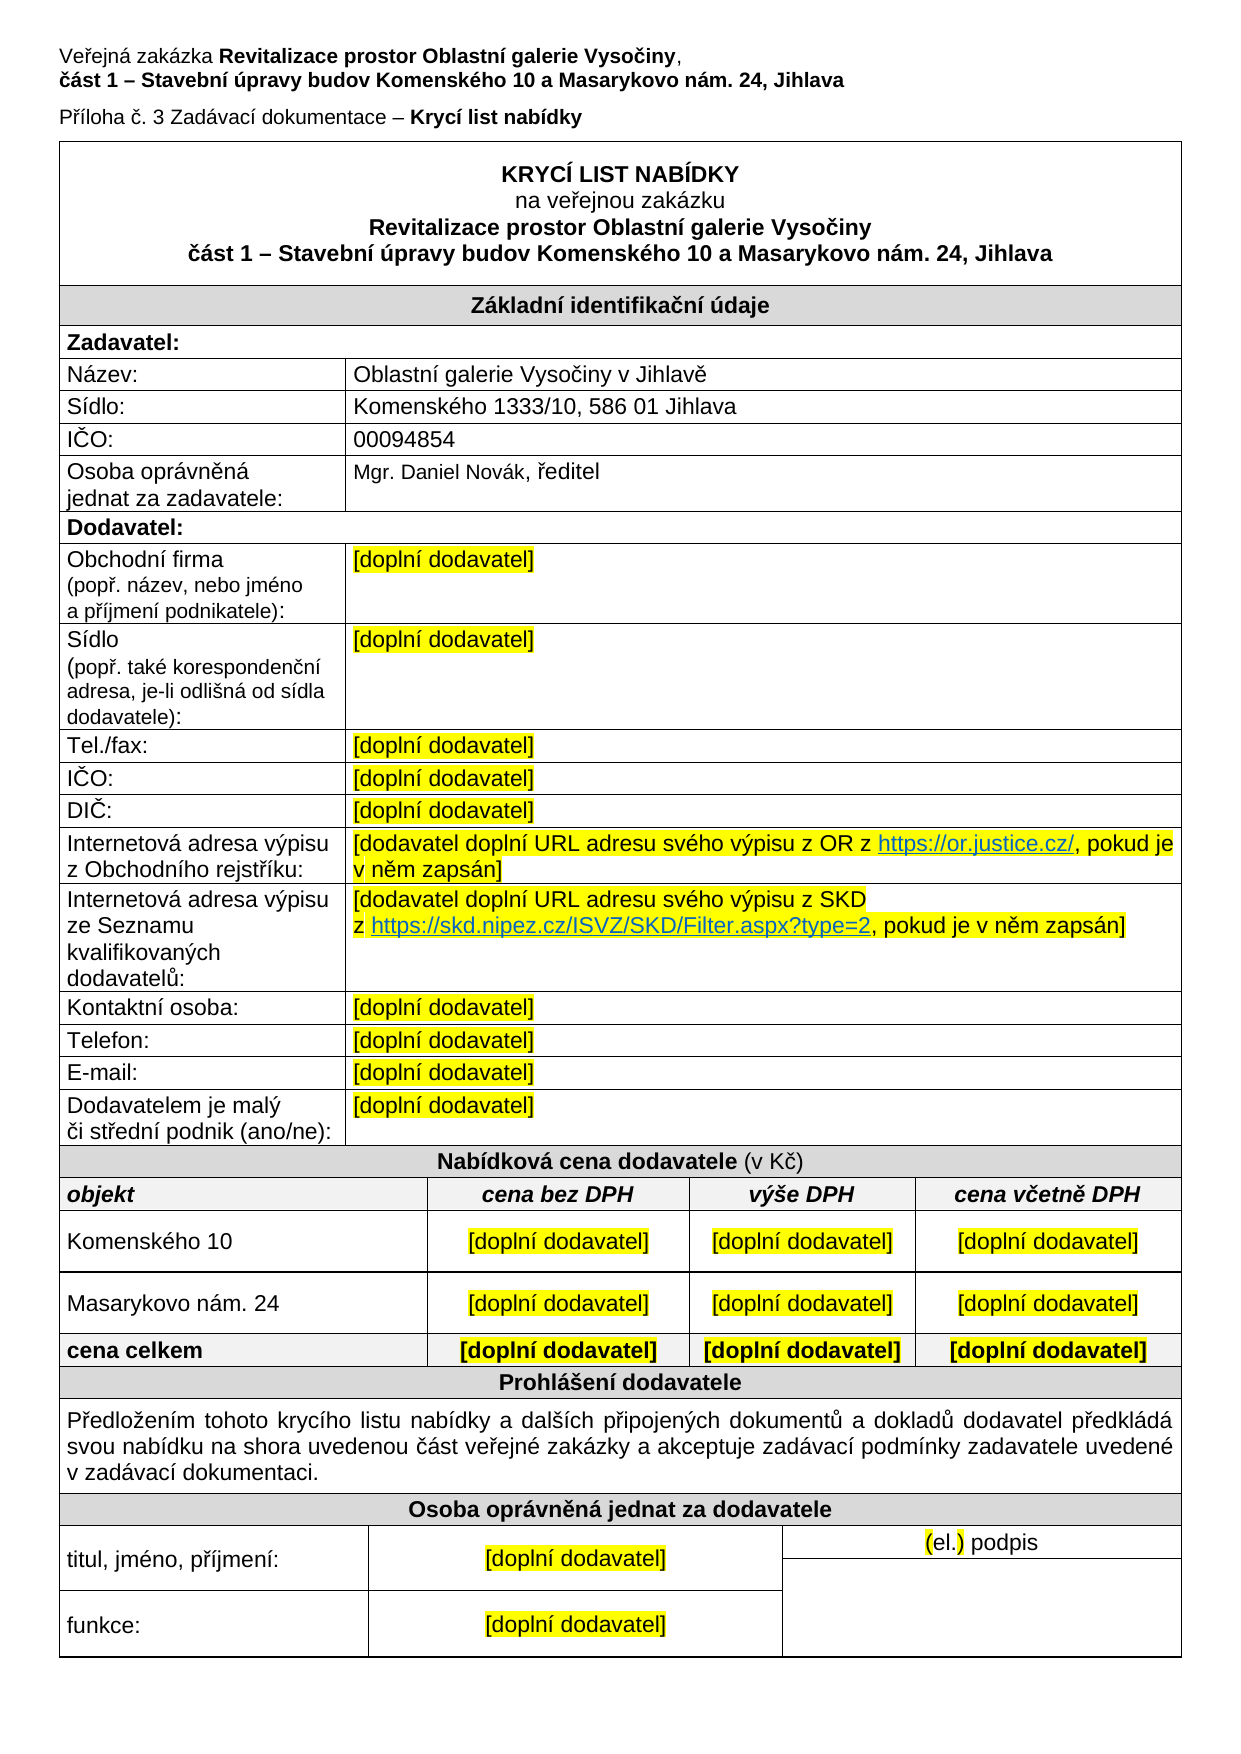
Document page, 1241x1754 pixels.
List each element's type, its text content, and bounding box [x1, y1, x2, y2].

table_cell Komenského 1333/10, 586 01 Jihlava [346, 391, 1181, 422]
table_cell [doplní dodavatel] [346, 544, 1181, 623]
table_cell [doplní dodavatel] [690, 1211, 915, 1271]
table_cell Zadavatel: [60, 326, 1181, 357]
table_cell Osoba oprávněná jednat za zadavatele: [60, 456, 345, 511]
table_cell Prohlášení dodavatele [60, 1367, 1181, 1398]
table_cell [783, 1559, 1181, 1656]
table_cell [doplní dodavatel] [916, 1211, 1181, 1271]
table_cell [doplní dodavatel] [428, 1211, 689, 1271]
table_cell Tel./fax: [60, 730, 345, 762]
table_cell Oblastní galerie Vysočiny v Jihlavě [346, 359, 1181, 390]
table_cell IČO: [60, 763, 345, 794]
table_cell [doplní dodavatel] [916, 1273, 1181, 1333]
table_cell Sídlo (popř. také korespondenční adresa, je-li odlišná od sídla dodavatele): [60, 624, 345, 729]
table_cell E-mail: [60, 1057, 345, 1089]
table_cell [doplní dodavatel] [369, 1591, 782, 1656]
table_cell [doplní dodavatel] [346, 992, 1181, 1024]
table_cell Dodavatel: [60, 512, 1181, 543]
table_cell [doplní dodavatel] [690, 1334, 915, 1366]
table_cell [doplní dodavatel] [346, 730, 1181, 762]
text Příloha č. 3 Zadávací dokumentace – Krycí list nabídky [59, 105, 1181, 129]
table_cell IČO: [60, 424, 345, 455]
table_cell [doplní dodavatel] [428, 1273, 689, 1333]
table_cell Předložením tohoto krycího listu nabídky a dalších připojených dokumentů a dokladů dodavatel předkládá svou nabídku na shora uvedenou část veřejné zakázky a akceptuje zadávací podmínky zadavatele uvedené v zadávací dokumentaci. [60, 1399, 1181, 1493]
table_cell [doplní dodavatel] [369, 1526, 782, 1590]
table_cell Osoba oprávněná jednat za dodavatele [60, 1494, 1181, 1525]
table_cell Název: [60, 359, 345, 390]
table_cell Sídlo: [60, 391, 345, 422]
table_cell [doplní dodavatel] [346, 1025, 1181, 1056]
text Veřejná zakázka Revitalizace prostor Oblastní galerie Vysočiny, část 1 – Stavební úpravy budov Komenského 10 a Masarykovo nám. 24, Jihlava [59, 44, 1093, 92]
table_cell Nabídková cena dodavatele (v Kč) [60, 1146, 1181, 1177]
table_cell [dodavatel doplní URL adresu svého výpisu z OR z https://or.justice.cz/, pokud je v něm zapsán] [346, 828, 1181, 883]
table_cell [doplní dodavatel] [346, 795, 1181, 827]
table_cell Základní identifikační údaje [60, 286, 1181, 325]
table_cell DIČ: [60, 795, 345, 827]
table_cell funkce: [60, 1591, 368, 1656]
table_cell Internetová adresa výpisu z Obchodního rejstříku: [60, 828, 345, 883]
table_cell cena včetně DPH [916, 1178, 1181, 1209]
table_cell [doplní dodavatel] [690, 1273, 915, 1333]
table_cell Komenského 10 [60, 1211, 427, 1271]
table_cell Kontaktní osoba: [60, 992, 345, 1024]
table_cell Obchodní firma (popř. název, nebo jméno a příjmení podnikatele): [60, 544, 345, 623]
table_cell (el.) podpis [783, 1526, 1181, 1558]
table_cell Masarykovo nám. 24 [60, 1273, 427, 1333]
table_cell cena celkem [60, 1334, 427, 1366]
table_cell , ředitel [346, 456, 1181, 511]
table_cell [doplní dodavatel] [428, 1334, 689, 1366]
table_cell [doplní dodavatel] [916, 1334, 1181, 1366]
table_cell Dodavatelem je malý či střední podnik (ano/ne): [60, 1090, 345, 1144]
table_cell [doplní dodavatel] [346, 1057, 1181, 1089]
table_cell 00094854 [346, 424, 1181, 455]
table_cell Telefon: [60, 1025, 345, 1056]
table_cell Internetová adresa výpisu ze Seznamu kvalifikovaných dodavatelů: [60, 884, 345, 991]
table_cell cena bez DPH [428, 1178, 689, 1209]
table_cell titul, jméno, příjmení: [60, 1526, 368, 1590]
table_cell objekt [60, 1178, 427, 1209]
table_cell [doplní dodavatel] [346, 1090, 1181, 1144]
table_cell [doplní dodavatel] [346, 624, 1181, 729]
table_cell [doplní dodavatel] [346, 763, 1181, 794]
table_cell [dodavatel doplní URL adresu svého výpisu z SKD z https://skd.nipez.cz/ISVZ/SKD/Filter.aspx?type=2, pokud je v něm zapsán] [346, 884, 1181, 991]
table_cell výše DPH [690, 1178, 915, 1209]
table_header KRYCÍ LIST NABÍDKY na veřejnou zakázku Revitalizace prostor Oblastní galerie Vysočiny část 1 – Stavební úpravy budov Komenského 10 a Masarykovo nám. 24, Jihlava [60, 142, 1181, 285]
